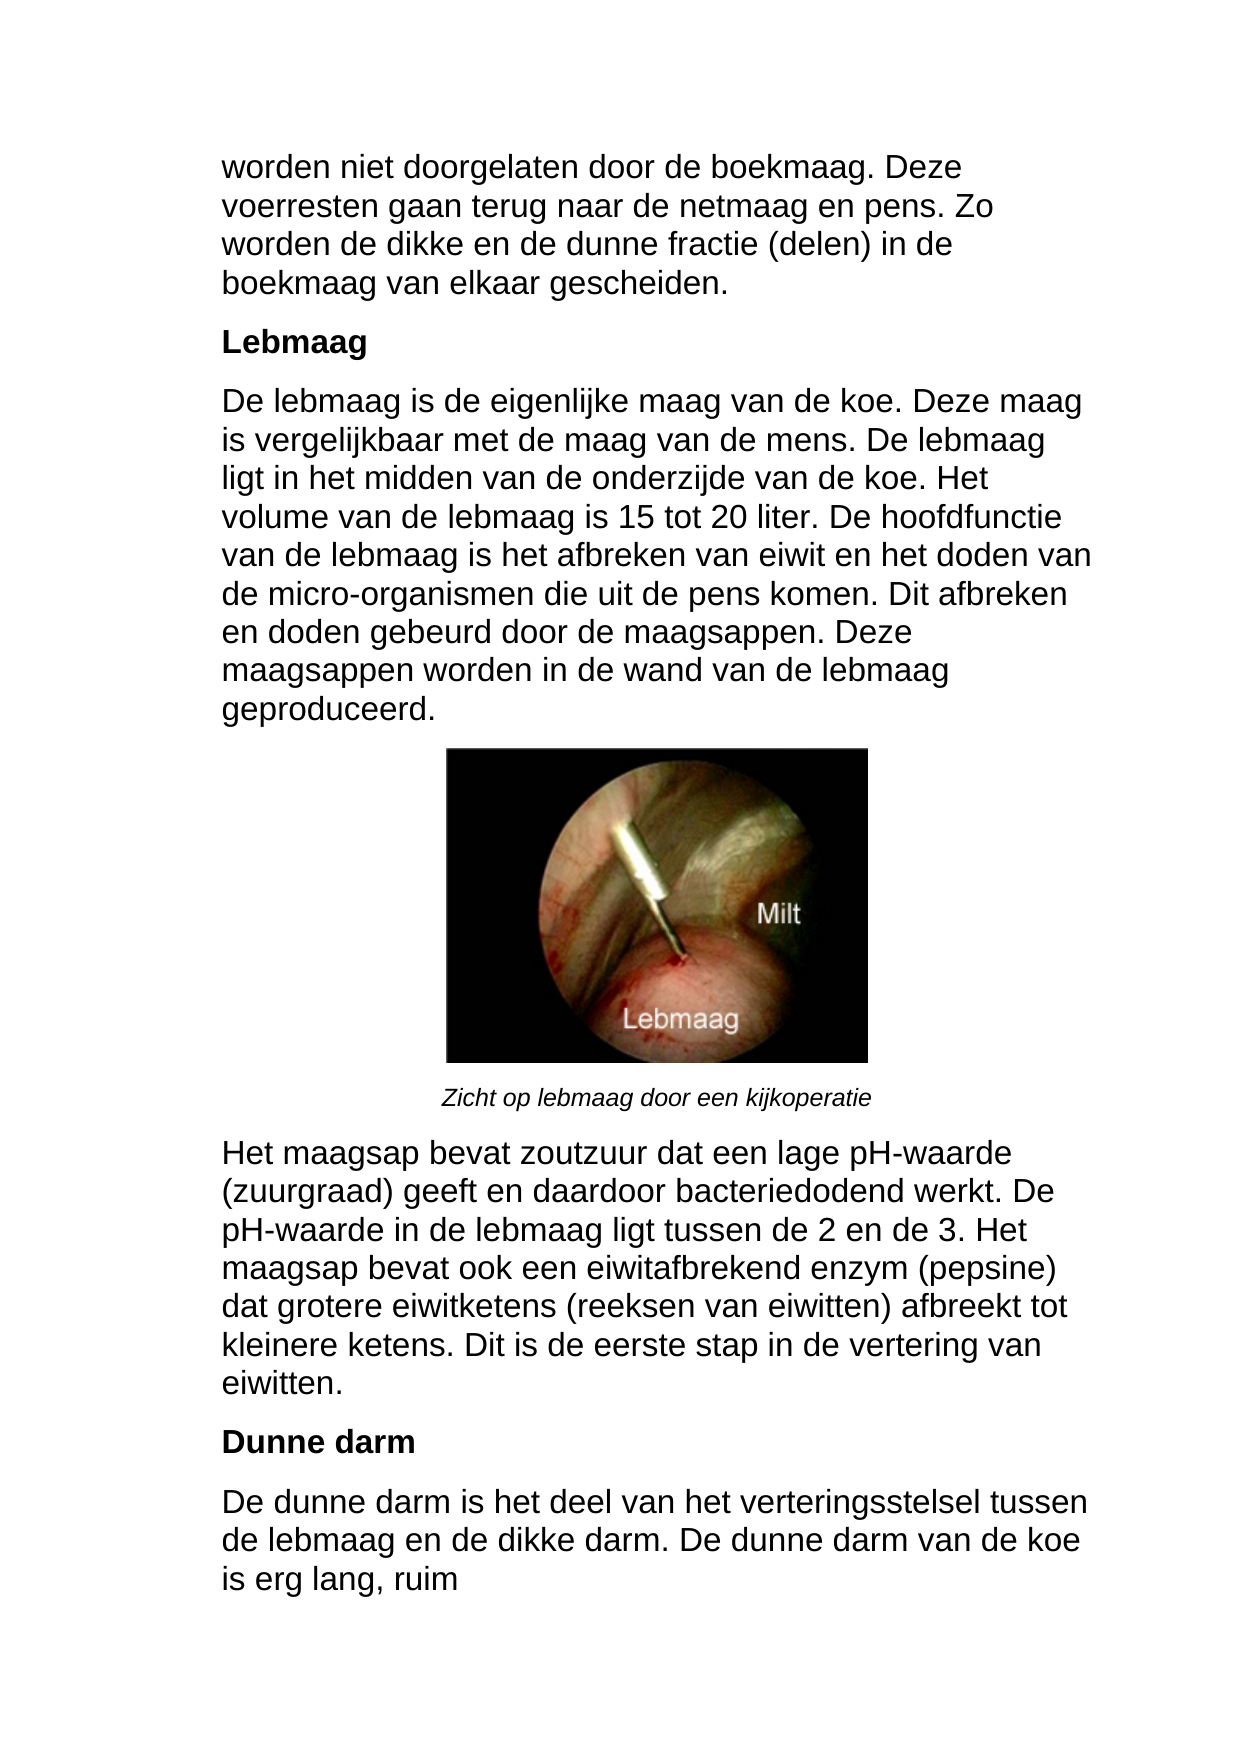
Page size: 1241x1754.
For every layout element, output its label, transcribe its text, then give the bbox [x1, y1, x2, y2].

text De lebmaag is de eigenlijke maag van de koe. Deze maag is vergelijkbaar met de maag van de mens. De lebmaag ligt in het midden van de onderzijde van de koe. Het volume van de lebmaag is 15 tot 20 liter. De hoofdfunctie van de lebmaag is het afbreken van eiwit en het doden van de micro-organismen die uit de pens komen. Dit afbreken en doden gebeurd door de maagsappen. Deze maagsappen worden in de wand van de lebmaag geproduceerd. [221, 381, 1093, 727]
text De dunne darm is het deel van het verteringsstelsel tussen de lebmaag en de dikke darm. De dunne darm van de koe is erg lang, ruim [221, 1482, 1093, 1597]
text Het maagsap bevat zoutzuur dat een lage pH-waarde (zuurgraad) geeft en daardoor bacteriedodend werkt. De pH-waarde in de lebmaag ligt tussen de 2 en de 3. Het maagsap bevat ook een eiwitafbrekend enzym (pepsine) dat grotere eiwitketens (reeksen van eiwitten) afbreekt tot kleinere ketens. Dit is de eerste stap in de vertering van eiwitten. [221, 1133, 1093, 1402]
text Lebmaag [221, 322, 1093, 361]
picture [446, 748, 868, 1063]
text Dunne darm [221, 1423, 1093, 1461]
text Zicht op lebmaag door een kijkoperatie [221, 1083, 1093, 1112]
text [221, 148, 1093, 301]
